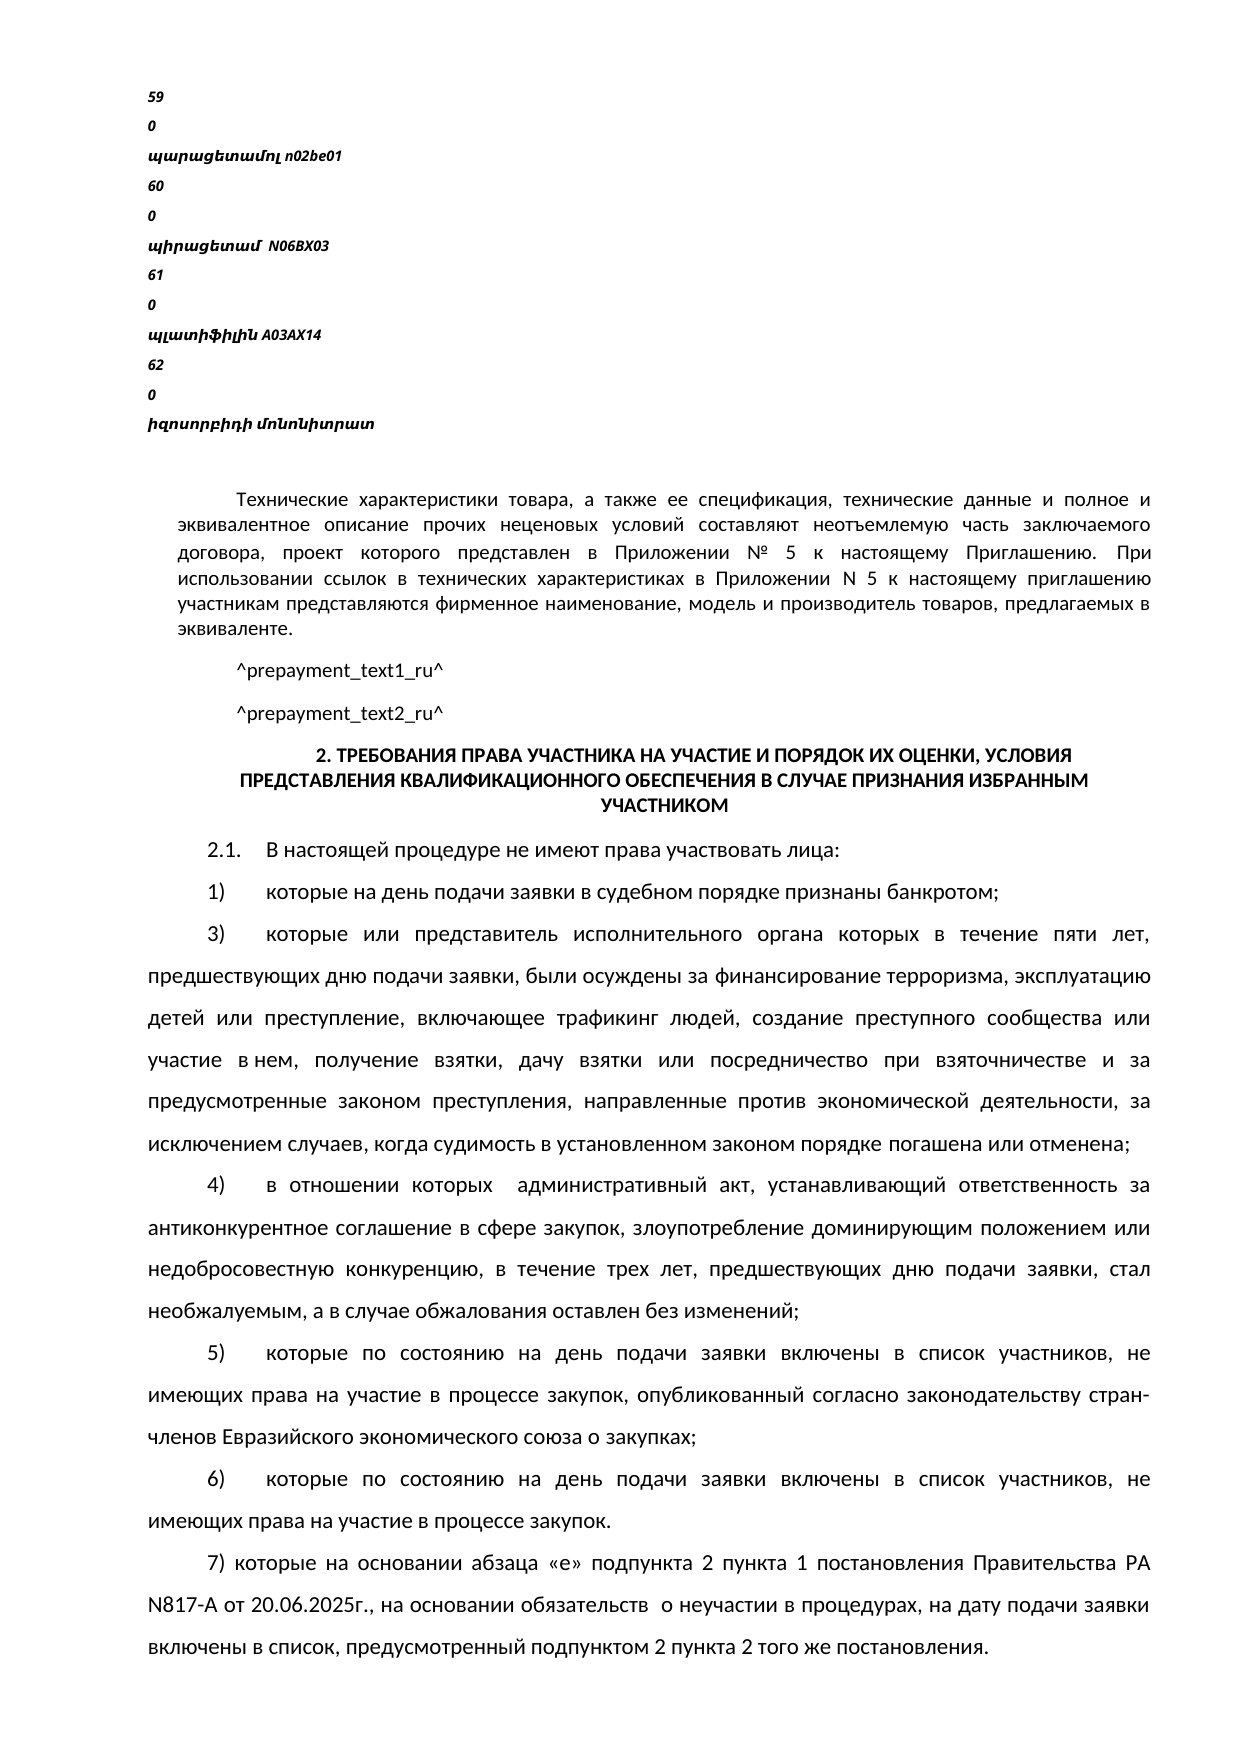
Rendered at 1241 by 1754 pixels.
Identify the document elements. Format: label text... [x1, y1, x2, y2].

text 4) в отношении которых административный акт, устанавливающий ответственность за антиконкурентное соглашение в сфере закупок, злоупотребление доминирующим положением или недобросовестную конкуренцию, в течение трех лет, предшествующих дню подачи заявки, стал необжалуемым, а в случае обжалования оставлен без изменений; [148, 1171, 1152, 1324]
text 1) которые на день подачи заявки в судебном порядке признаны банкротом; [148, 877, 1152, 905]
text ^prepayment_text1_ru^ [177, 658, 1152, 683]
text ^prepayment_text2_ru^ [177, 700, 1152, 725]
text 3) которые или представитель исполнительного органа которых в течение пяти лет, предшествующих дню подачи заявки, были осуждены за финансирование терроризма, эксплуатацию детей или преступление, включающее трафикинг людей, создание преступного сообщества или участие в нем, получение взятки, дачу взятки или посредничество при взяточничестве и за предусмотренные законом преступления, направленные против экономической деятельности, за исключением случаев, когда судимость в установленном законом порядке погашена или отменена; [148, 919, 1152, 1157]
text 5) которые по состоянию на день подачи заявки включены в список участников, не имеющих права на участие в процессе закупок, опубликованный согласно законодательству стран-членов Евразийского экономического союза о закупках; [148, 1338, 1152, 1451]
text 6) которые по состоянию на день подачи заявки включены в список участников, не имеющих права на участие в процессе закупок. [148, 1464, 1152, 1534]
text 2. ТРЕБОВАНИЯ ПРАВА УЧАСТНИКА НА УЧАСТИЕ И ПОРЯДОК ИХ ОЦЕНКИ, УСЛОВИЯ ПРЕДСТАВЛЕНИЯ КВАЛИФИКАЦИОННОГО ОБЕСПЕЧЕНИЯ В СЛУЧАЕ ПРИЗНАНИЯ ИЗБРАННЫМ УЧАСТНИКОМ [177, 742, 1152, 818]
text Технические характеристики товара, а также ее спецификация, технические данные и полное и эквивалентное описание прочих неценовых условий составляют неотъемлемую часть заключаемого договора, проект которого представлен в Приложении № 5 к настоящему Приглашению. При использовании ссылок в технических характеристиках в Приложении N 5 к настоящему приглашению участникам представляются фирменное наименование, модель и производитель товаров, предлагаемых в эквиваленте. [177, 486, 1152, 641]
text 7) которые на основании абзаца «е» подпункта 2 пункта 1 постановления Правительства РА N817-А от 20.06.2025г., на основании обязательств o неучастии в процедурах, на дату подачи заявки включены в список, предусмотренный подпунктом 2 пункта 2 того же постановления. [148, 1548, 1152, 1660]
text 2.1. В настоящей процедуре не имеют права участвовать лица: [148, 835, 1152, 863]
